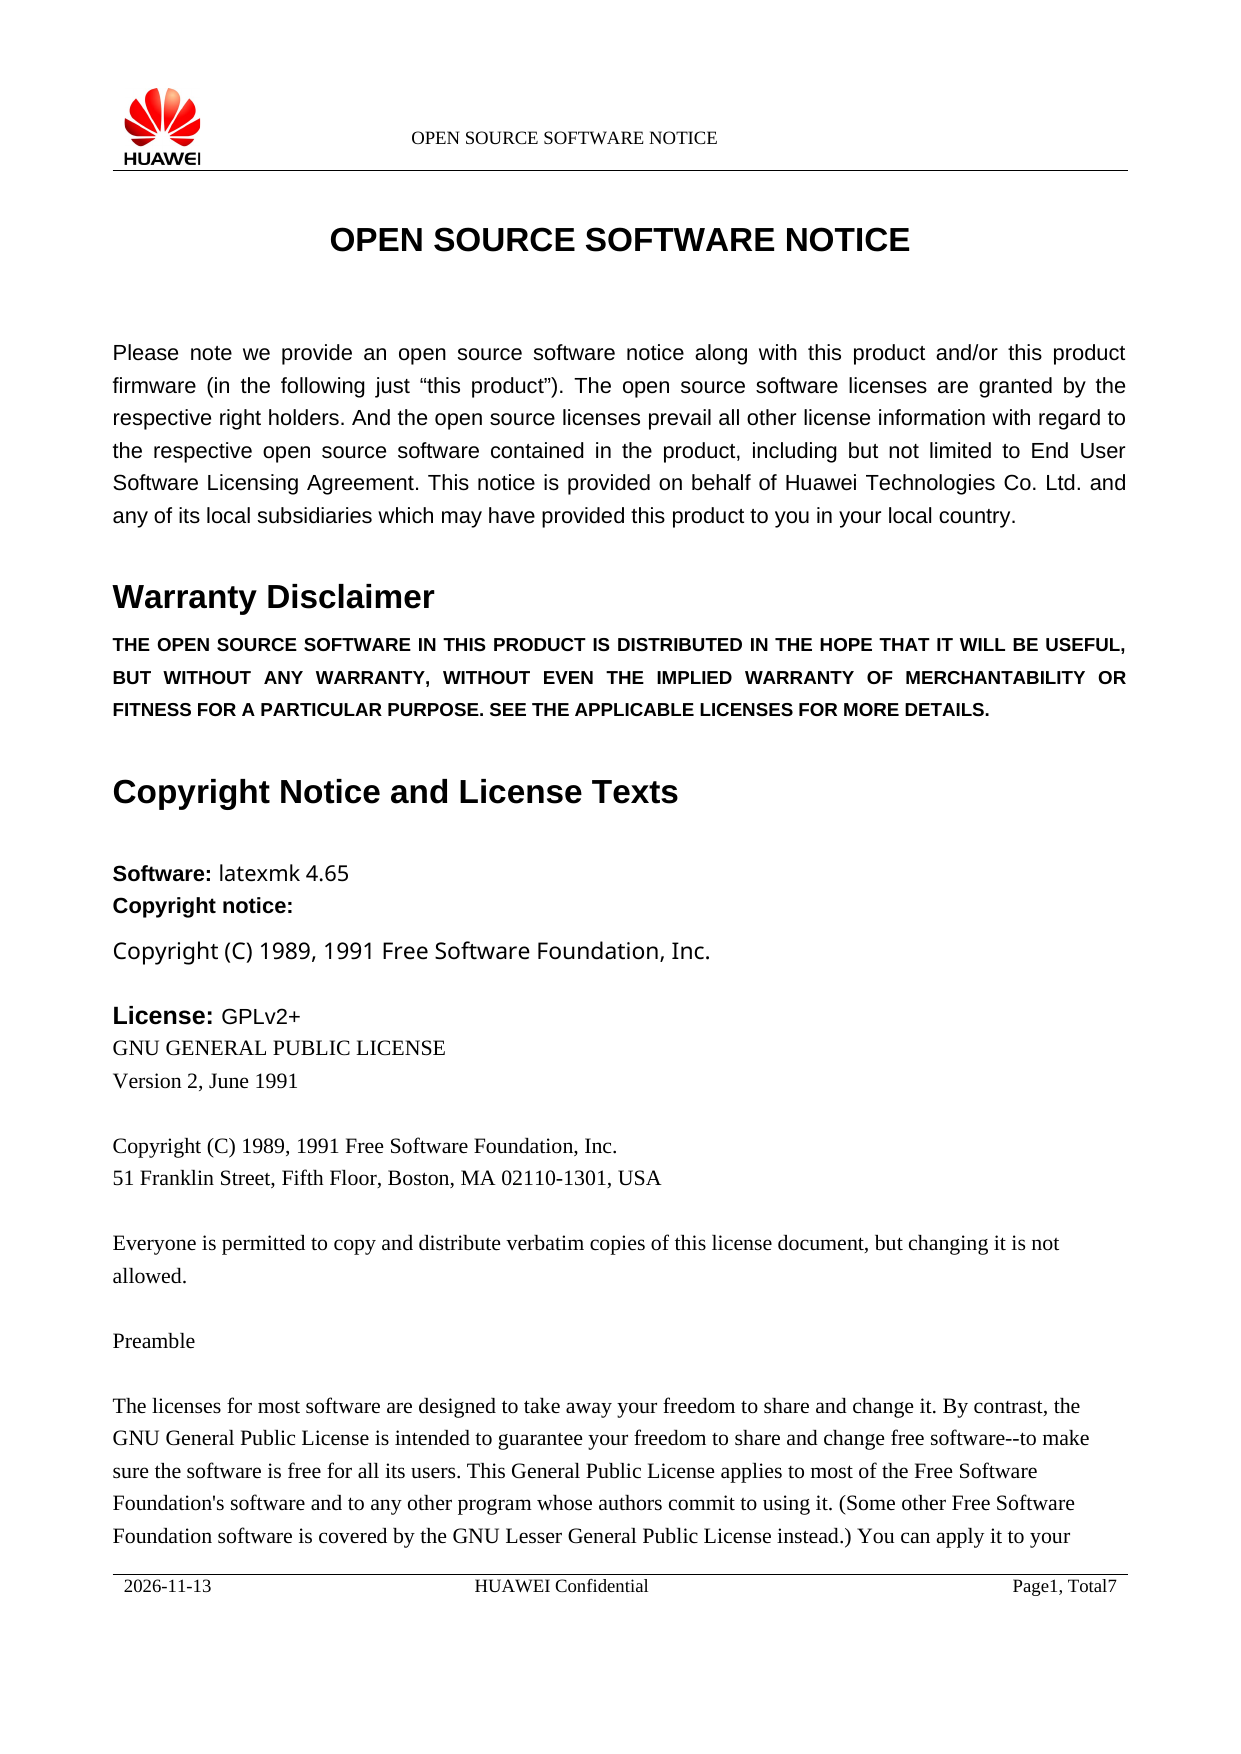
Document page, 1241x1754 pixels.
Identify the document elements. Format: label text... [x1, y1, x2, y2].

text The open source software in this product is distributed in the hope that it will be useful, but WITHOUT ANY WARRANTY, without even the implied warranty of MERCHANTABILITY or FITNESS FOR A PARTICULAR PURPOSE. See the applicable licenses for more details. [112, 629, 1128, 726]
text Copyright Notice and License Texts [112, 759, 1128, 824]
text Copyright notice: [112, 889, 1128, 921]
text Warranty Disclaimer [112, 564, 1128, 629]
text Please note we provide an open source software notice along with this product and/or this product firmware (in the following just “this product”). The open source software licenses are granted by the respective right holders. And the open source licenses prevail all other license information with regard to the respective open source software contained in the product, including but not limited to End User Software Licensing Agreement. This notice is provided on behalf of Huawei Technologies Co. Ltd. and any of its local subsidiaries which may have provided this product to you in your local country. [112, 336, 1128, 531]
text OPEN SOURCE SOFTWARE NOTICE [112, 206, 1128, 271]
text Copyright (C) 1989, 1991 Free Software Foundation, Inc. [112, 934, 1128, 999]
text License: GPLv2+ [112, 999, 1128, 1031]
picture [124, 88, 201, 165]
title Software: latexmk 4.65 [112, 856, 1128, 889]
